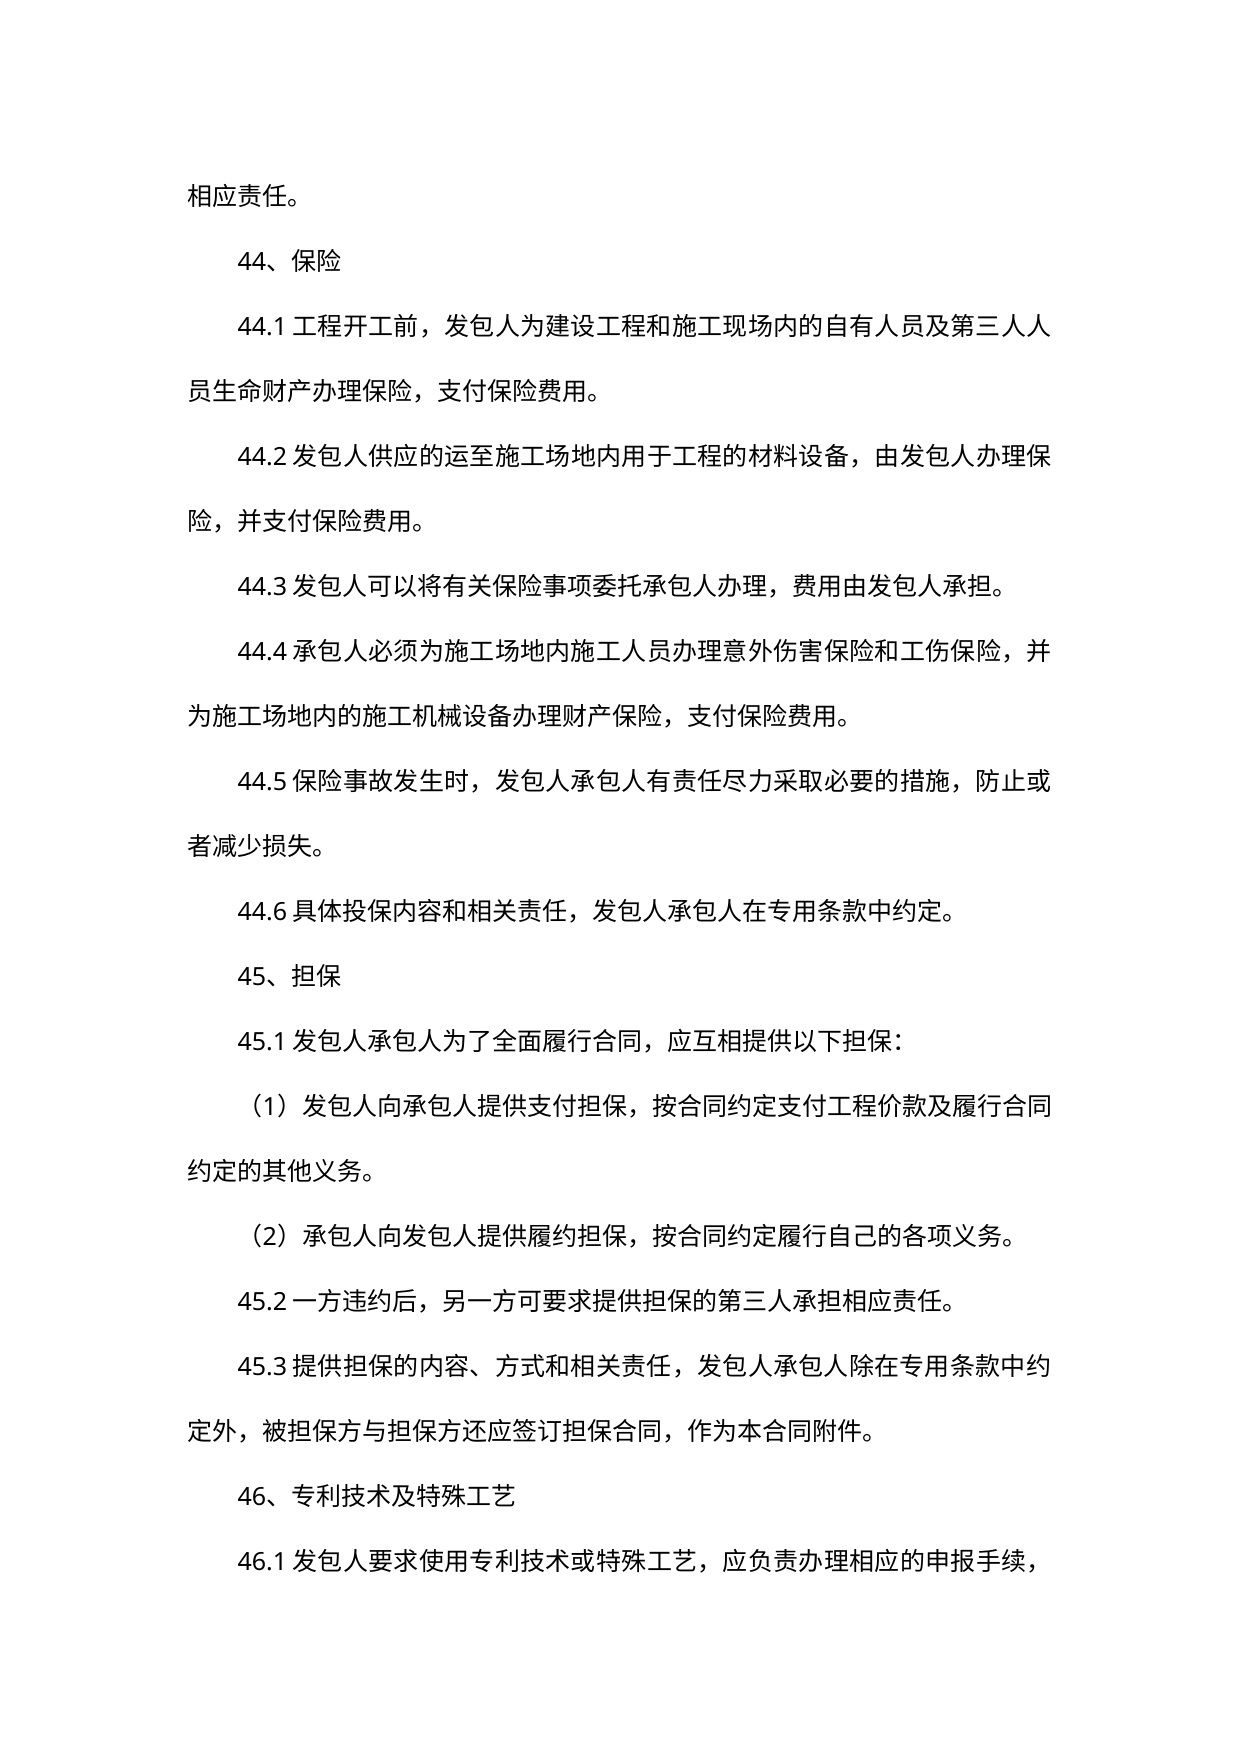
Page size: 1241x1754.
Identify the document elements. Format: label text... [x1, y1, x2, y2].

text 44.6具体投保内容和相关责任，发包人承包人在专用条款中约定。 [187, 877, 1053, 942]
text 45.3提供担保的内容、方式和相关责任，发包人承包人除在专用条款中约定外，被担保方与担保方还应签订担保合同，作为本合同附件。 [187, 1332, 1053, 1462]
text 46、专利技术及特殊工艺 [187, 1462, 1053, 1527]
text （2）承包人向发包人提供履约担保，按合同约定履行自己的各项义务。 [187, 1202, 1053, 1267]
text 44、保险 [187, 227, 1053, 292]
text 44.3发包人可以将有关保险事项委托承包人办理，费用由发包人承担。 [187, 552, 1053, 617]
text 44.2发包人供应的运至施工场地内用于工程的材料设备，由发包人办理保险，并支付保险费用。 [187, 422, 1053, 552]
text 45.2一方违约后，另一方可要求提供担保的第三人承担相应责任。 [187, 1267, 1053, 1332]
text （1）发包人向承包人提供支付担保，按合同约定支付工程价款及履行合同约定的其他义务。 [187, 1072, 1053, 1202]
text 44.5保险事故发生时，发包人承包人有责任尽力采取必要的措施，防止或者减少损失。 [187, 747, 1053, 877]
text 44.4承包人必须为施工场地内施工人员办理意外伤害保险和工伤保险，并为施工场地内的施工机械设备办理财产保险，支付保险费用。 [187, 617, 1053, 747]
text 44.1工程开工前，发包人为建设工程和施工现场内的自有人员及第三人人员生命财产办理保险，支付保险费用。 [187, 292, 1053, 422]
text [187, 1527, 1053, 1592]
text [187, 162, 1053, 227]
text 45.1发包人承包人为了全面履行合同，应互相提供以下担保： [187, 1007, 1053, 1072]
text 45、担保 [187, 942, 1053, 1007]
